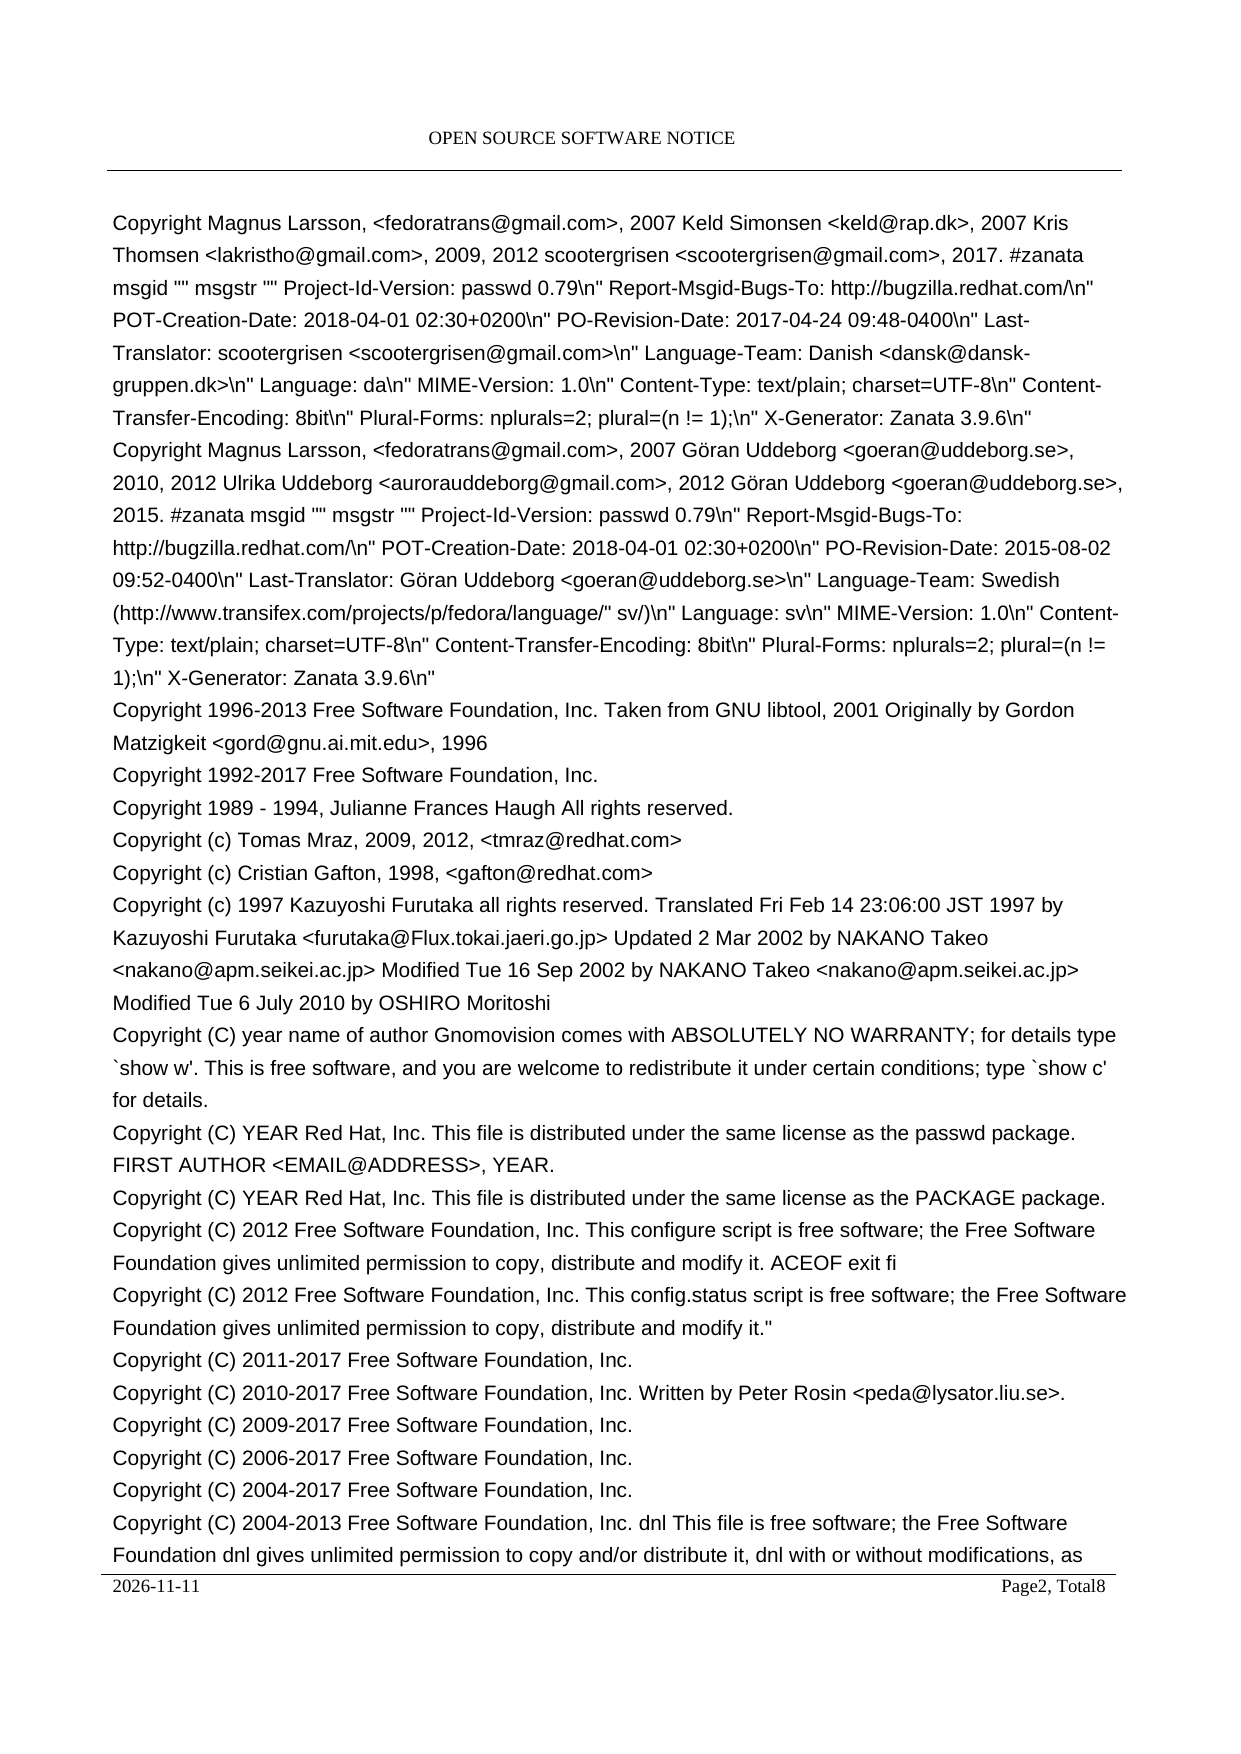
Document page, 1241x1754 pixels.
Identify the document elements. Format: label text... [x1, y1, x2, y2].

text Copyright Magnus Larsson, <fedoratrans@gmail.com>, 2007 Keld Simonsen <keld@rap.dk>, 2007 Kris Thomsen <lakristho@gmail.com>, 2009, 2012 scootergrisen <scootergrisen@gmail.com>, 2017. #zanata msgid "" msgstr "" Project-Id-Version: passwd 0.79\n" Report-Msgid-Bugs-To: http://bugzilla.redhat.com/\n" POT-Creation-Date: 2018-04-01 02:30+0200\n" PO-Revision-Date: 2017-04-24 09:48-0400\n" Last-Translator: scootergrisen <scootergrisen@gmail.com>\n" Language-Team: Danish <dansk@dansk-gruppen.dk>\n" Language: da\n" MIME-Version: 1.0\n" Content-Type: text/plain; charset=UTF-8\n" Content-Transfer-Encoding: 8bit\n" Plural-Forms: nplurals=2; plural=(n != 1);\n" X-Generator: Zanata 3.9.6\n" [112, 206, 1128, 434]
text Copyright (c) 1997 Kazuyoshi Furutaka all rights reserved. Translated Fri Feb 14 23:06:00 JST 1997 by Kazuyoshi Furutaka <furutaka@Flux.tokai.jaeri.go.jp> Updated 2 Mar 2002 by NAKANO Takeo <nakano@apm.seikei.ac.jp> Modified Tue 16 Sep 2002 by NAKANO Takeo <nakano@apm.seikei.ac.jp> Modified Tue 6 July 2010 by OSHIRO Moritoshi [112, 889, 1128, 1019]
text Copyright (C) 2011-2017 Free Software Foundation, Inc. [112, 1344, 1128, 1376]
text Copyright 1992-2017 Free Software Foundation, Inc. [112, 759, 1128, 791]
text Copyright (C) 2006-2017 Free Software Foundation, Inc. [112, 1441, 1128, 1474]
text Copyright Magnus Larsson, <fedoratrans@gmail.com>, 2007 Göran Uddeborg <goeran@uddeborg.se>, 2010, 2012 Ulrika Uddeborg <aurorauddeborg@gmail.com>, 2012 Göran Uddeborg <goeran@uddeborg.se>, 2015. #zanata msgid "" msgstr "" Project-Id-Version: passwd 0.79\n" Report-Msgid-Bugs-To: http://bugzilla.redhat.com/\n" POT-Creation-Date: 2018-04-01 02:30+0200\n" PO-Revision-Date: 2015-08-02 09:52-0400\n" Last-Translator: Göran Uddeborg <goeran@uddeborg.se>\n" Language-Team: Swedish (http://www.transifex.com/projects/p/fedora/language/" sv/)\n" Language: sv\n" MIME-Version: 1.0\n" Content-Type: text/plain; charset=UTF-8\n" Content-Transfer-Encoding: 8bit\n" Plural-Forms: nplurals=2; plural=(n != 1);\n" X-Generator: Zanata 3.9.6\n" [112, 434, 1128, 694]
text Copyright (C) 2012 Free Software Foundation, Inc. This configure script is free software; the Free Software Foundation gives unlimited permission to copy, distribute and modify it. ACEOF exit fi [112, 1214, 1128, 1279]
text Copyright 1989 - 1994, Julianne Frances Haugh All rights reserved. [112, 791, 1128, 824]
text Copyright (C) year name of author Gnomovision comes with ABSOLUTELY NO WARRANTY; for details type `show w'. This is free software, and you are welcome to redistribute it under certain conditions; type `show c' for details. [112, 1019, 1128, 1116]
text Copyright (C) 2009-2017 Free Software Foundation, Inc. [112, 1409, 1128, 1441]
text Copyright (C) YEAR Red Hat, Inc. This file is distributed under the same license as the passwd package. FIRST AUTHOR <EMAIL@ADDRESS>, YEAR. [112, 1116, 1128, 1181]
text Copyright (C) 2004-2017 Free Software Foundation, Inc. [112, 1474, 1128, 1506]
text Copyright (c) Tomas Mraz, 2009, 2012, <tmraz@redhat.com> [112, 824, 1128, 856]
text Copyright 1996-2013 Free Software Foundation, Inc. Taken from GNU libtool, 2001 Originally by Gordon Matzigkeit <gord@gnu.ai.mit.edu>, 1996 [112, 694, 1128, 759]
text Copyright (C) 2010-2017 Free Software Foundation, Inc. Written by Peter Rosin <peda@lysator.liu.se>. [112, 1376, 1128, 1409]
text Copyright (C) YEAR Red Hat, Inc. This file is distributed under the same license as the PACKAGE package. [112, 1181, 1128, 1214]
text Copyright (C) 2012 Free Software Foundation, Inc. This config.status script is free software; the Free Software Foundation gives unlimited permission to copy, distribute and modify it." [112, 1279, 1128, 1344]
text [112, 1506, 1128, 1571]
text Copyright (c) Cristian Gafton, 1998, <gafton@redhat.com> [112, 856, 1128, 889]
